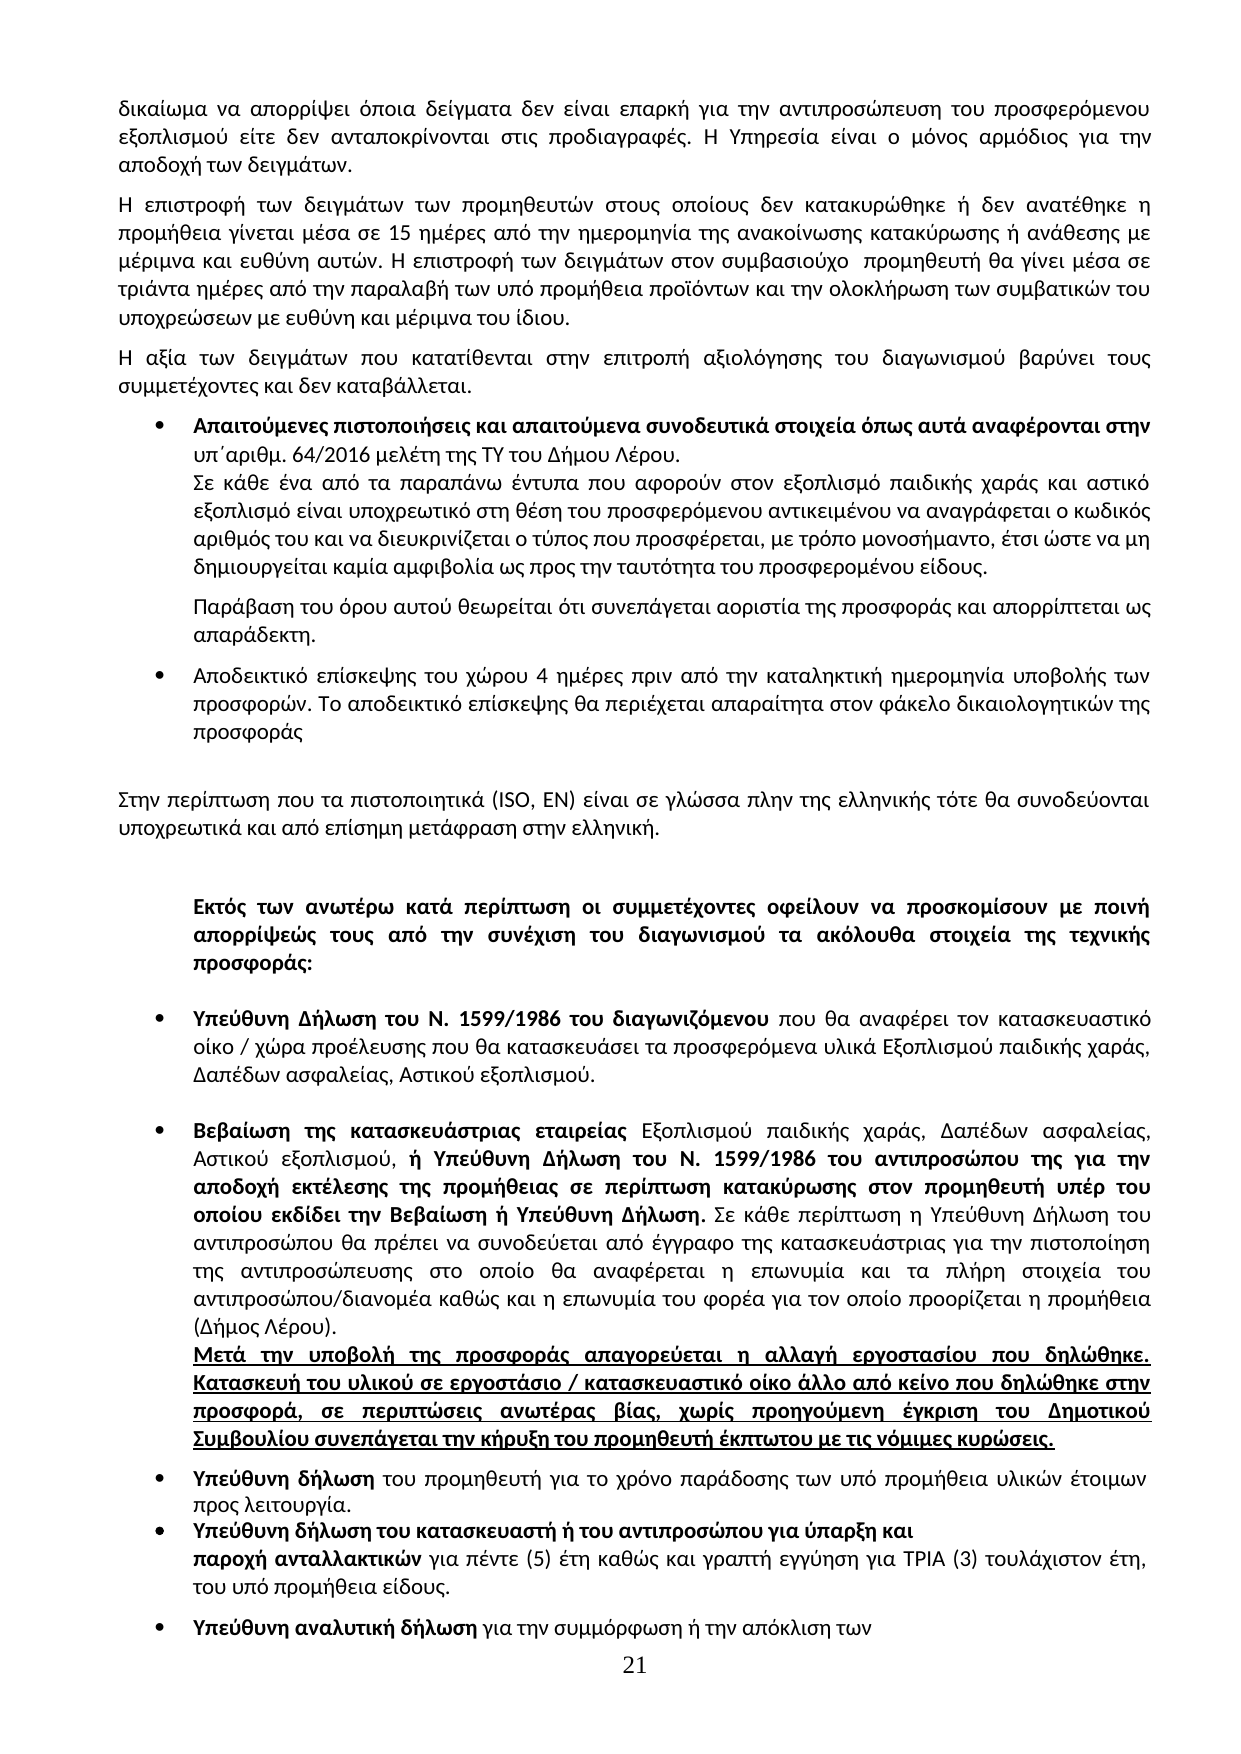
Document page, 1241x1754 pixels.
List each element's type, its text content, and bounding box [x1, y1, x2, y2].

text Εκτός των ανωτέρω κατά περίπτωση οι συμμετέχοντες οφείλουν να προσκομίσουν με ποινή απορρίψεώς τους από την συνέχιση του διαγωνισμού τα ακόλουθα στοιχεία της τεχνικής προσφοράς: [193, 892, 1152, 976]
text Παράβαση του όρου αυτού θεωρείται ότι συνεπάγεται αοριστία της προσφοράς και απορρίπτεται ως απαράδεκτη. [193, 592, 1152, 648]
text Σε κάθε ένα από τα παραπάνω έντυπα που αφορούν στον εξοπλισμό παιδικής χαράς και αστικό εξοπλισμό είναι υποχρεωτικό στη θέση του προσφερόμενου αντικειμένου να αναγράφεται ο κωδικός αριθμός του και να διευκρινίζεται ο τύπος που προσφέρεται, με τρόπο μονοσήμαντο, έτσι ώστε να μη δημιουργείται καμία αμφιβολία ως προς την ταυτότητα του προσφερομένου είδους. [193, 468, 1152, 580]
list Υπεύθυνη δήλωση του προμηθευτή για το χρόνο παράδοσης των υπό προμήθεια υλικών έτοιμων προς λειτουργία. [156, 1465, 1147, 1518]
text Η αξία των δειγμάτων που κατατίθενται στην επιτροπή αξιολόγησης του διαγωνισμού βαρύνει τους συμμετέχοντες και δεν καταβάλλεται. [118, 343, 1152, 399]
text Μετά την υποβολή της προσφοράς απαγορεύεται η αλλαγή εργοστασίου που δηλώθηκε. Κατασκευή του υλικού σε εργοστάσιο / κατασκευαστικό οίκο άλλο από κείνο που δηλώθηκε στην προσφορά, σε περιπτώσεις ανωτέρας βίας, χωρίς προηγούμενη έγκριση του Δημοτικού Συμβουλίου συνεπάγεται την κήρυξη του προμηθευτή έκπτωτου με τις νόμιμες κυρώσεις. [193, 1340, 1152, 1421]
text παροχή ανταλλακτικών για πέντε (5) έτη καθώς και γραπτή εγγύηση για ΤΡΙΑ (3) τουλάχιστον έτη, του υπό προμήθεια είδους. [193, 1544, 1147, 1600]
text Η επιστροφή των δειγμάτων των προμηθευτών στους οποίους δεν κατακυρώθηκε ή δεν ανατέθηκε η προμήθεια γίνεται μέσα σε 15 ημέρες από την ημερομηνία της ανακοίνωσης κατακύρωσης ή ανάθεσης με μέριμνα και ευθύνη αυτών. Η επιστροφή των δειγμάτων στον συμβασιούχο προμηθευτή θα γίνει μέσα σε τριάντα ημέρες από την παραλαβή των υπό προμήθεια προϊόντων και την ολοκλήρωση των συμβατικών του υποχρεώσεων με ευθύνη και μέριμνα του ίδιου. [118, 191, 1152, 331]
list Υπεύθυνη δήλωση του κατασκευαστή ή του αντιπροσώπου για ύπαρξη και [156, 1518, 1147, 1544]
list Απαιτούμενες πιστοποιήσεις και απαιτούμενα συνοδευτικά στοιχεία όπως αυτά αναφέρονται στην υπ΄αριθμ. 64/2016 μελέτη της ΤΥ του Δήμου Λέρου. [156, 412, 1152, 468]
text Μετά την υποβολή της προσφοράς απαγορεύεται η αλλαγή εργοστασίου που δηλώθηκε. Κατασκευή του υλικού σε εργοστάσιο / κατασκευαστικό οίκο άλλο από κείνο που δηλώθηκε στην προσφορά, σε περιπτώσεις ανωτέρας βίας, χωρίς προηγούμενη έγκριση του Δημοτικού Συμβουλίου συνεπάγεται την κήρυξη του προμηθευτή έκπτωτου με τις νόμιμες κυρώσεις. [193, 1422, 1152, 1452]
list Αποδεικτικό επίσκεψης του χώρου 4 ημέρες πριν από την καταληκτική ημερομηνία υποβολής των προσφορών. Το αποδεικτικό επίσκεψης θα περιέχεται απαραίτητα στον φάκελο δικαιολογητικών της προσφοράς [156, 661, 1152, 745]
text Στην περίπτωση που τα πιστοποιητικά (ISO, EN) είναι σε γλώσσα πλην της ελληνικής τότε θα συνοδεύονται υποχρεωτικά και από επίσημη μετάφραση στην ελληνική. [118, 785, 1152, 841]
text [118, 94, 1152, 178]
list Βεβαίωση της κατασκευάστριας εταιρείας Εξοπλισμού παιδικής χαράς, Δαπέδων ασφαλείας, Αστικού εξοπλισμού, ή Υπεύθυνη Δήλωση του Ν. 1599/1986 του αντιπροσώπου της για την αποδοχή εκτέλεσης της προμήθειας σε περίπτωση κατακύρωσης στον προμηθευτή υπέρ του οποίου εκδίδει την Βεβαίωση ή Υπεύθυνη Δήλωση. Σε κάθε περίπτωση η Υπεύθυνη Δήλωση του αντιπροσώπου θα πρέπει να συνοδεύεται από έγγραφο της κατασκευάστριας για την πιστοποίηση της αντιπροσώπευσης στο οποίο θα αναφέρεται η επωνυμία και τα πλήρη στοιχεία του αντιπροσώπου/διανομέα καθώς και η επωνυμία του φορέα για τον οποίο προορίζεται η προμήθεια (Δήμος Λέρου). [156, 1116, 1152, 1340]
list Υπεύθυνη αναλυτική δήλωση για την συμμόρφωση ή την απόκλιση των [156, 1613, 1152, 1641]
list Υπεύθυνη Δήλωση του Ν. 1599/1986 του διαγωνιζόμενου που θα αναφέρει τον κατασκευαστικό οίκο / χώρα προέλευσης που θα κατασκευάσει τα προσφερόμενα υλικά Εξοπλισμού παιδικής χαράς, Δαπέδων ασφαλείας, Αστικού εξοπλισμού. [156, 1004, 1152, 1088]
